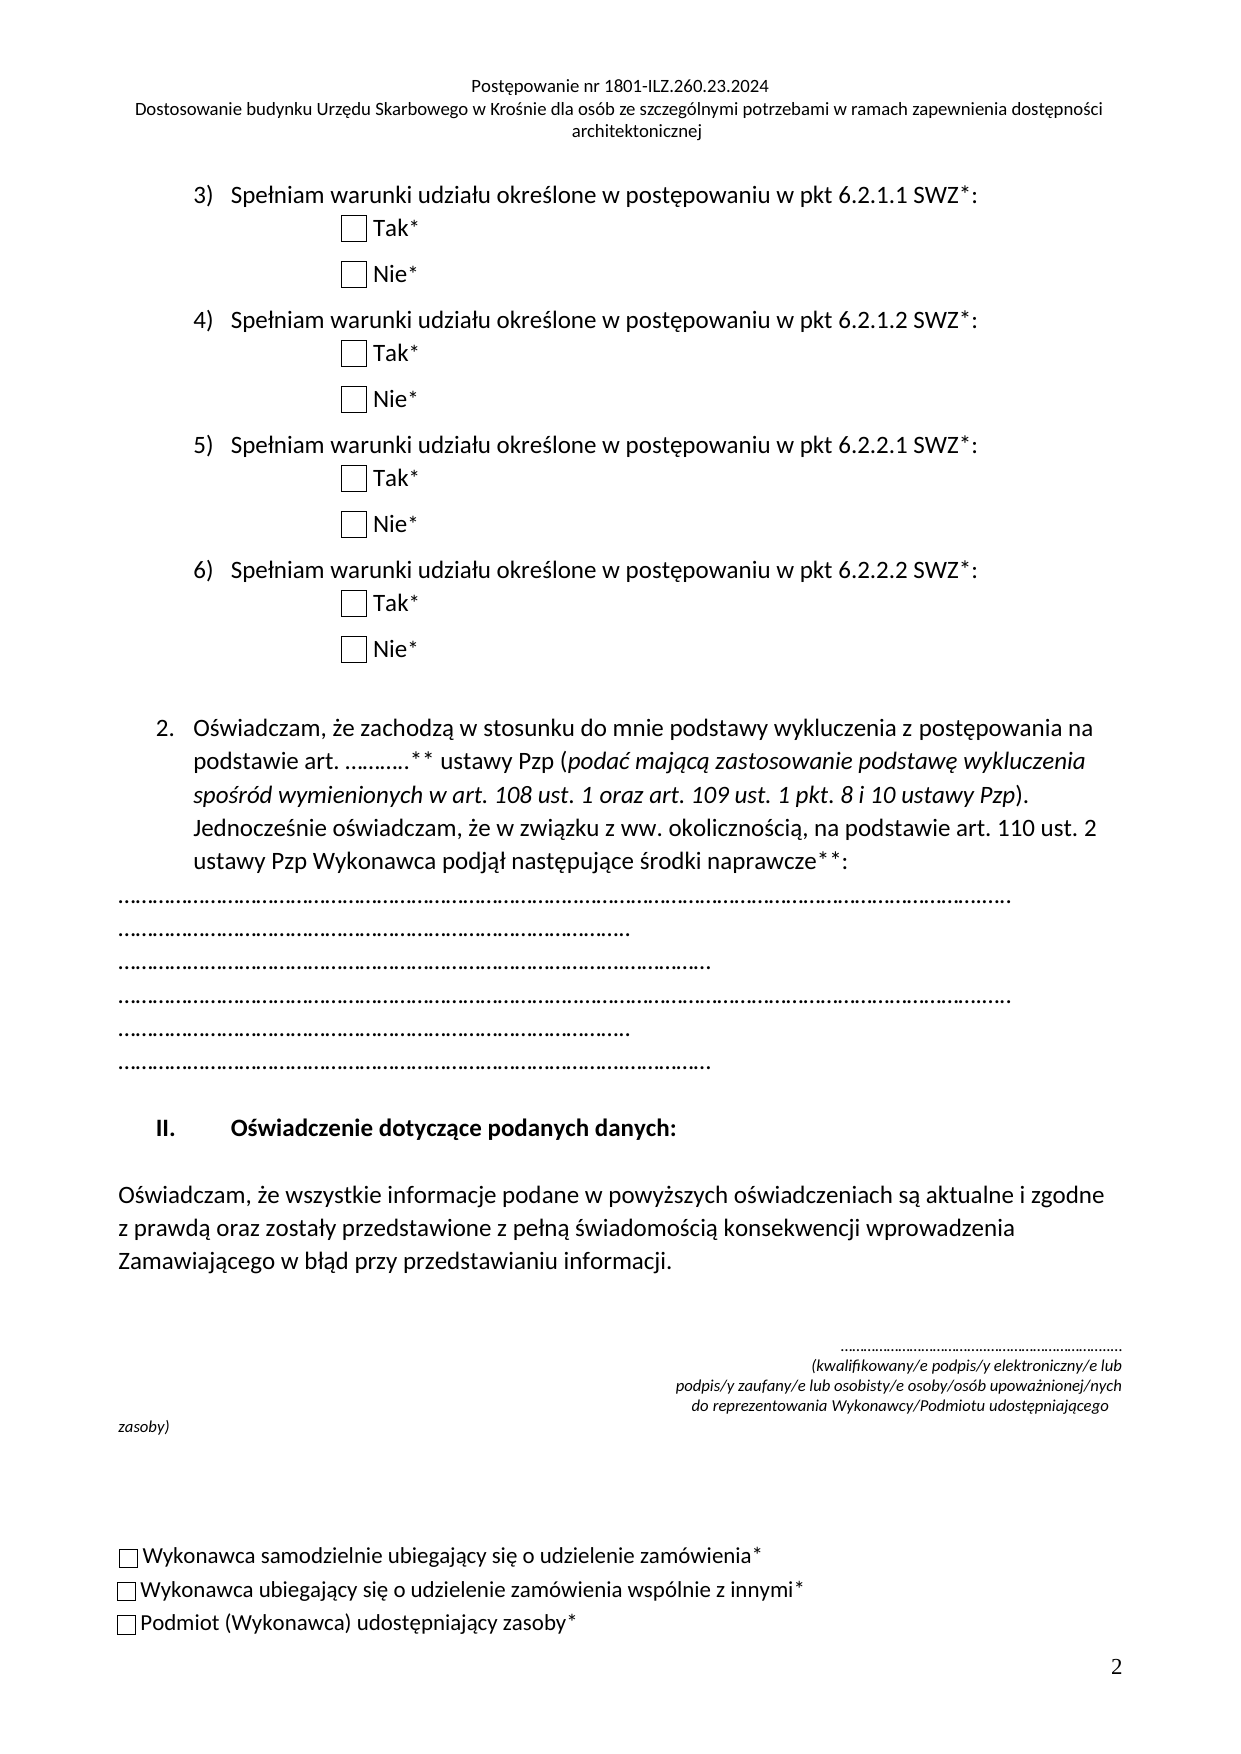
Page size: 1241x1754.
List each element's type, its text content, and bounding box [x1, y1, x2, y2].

text ……………………………………………………………………..…………………………………………………………….…..……………………………………………………………………………..…………………………………………………………………………….…………… [118, 976, 1122, 1076]
text Nie* [339, 505, 1122, 538]
text Nie* [339, 630, 1122, 663]
text Tak* [339, 459, 1122, 493]
text Nie* [339, 255, 1122, 288]
list Spełniam warunki udziału określone w postępowaniu w pkt 6.2.2.2 SWZ*: [193, 551, 1122, 584]
text Tak* [339, 584, 1122, 618]
text Wykonawca samodzielnie ubiegający się o udzielenie zamówienia* [118, 1536, 1122, 1570]
list Spełniam warunki udziału określone w postępowaniu w pkt 6.2.2.1 SWZ*: [193, 426, 1122, 459]
text do reprezentowania Wykonawcy/Podmiotu udostępniającego zasoby) [118, 1396, 1122, 1436]
text Tak* [339, 334, 1122, 368]
text podpis/y zaufany/e lub osobisty/e osoby/osób upoważnionej/nych [118, 1375, 1122, 1396]
text Nie* [339, 380, 1122, 413]
list Spełniam warunki udziału określone w postępowaniu w pkt 6.2.1.1 SWZ*: [193, 176, 1122, 209]
list Oświadczenie dotyczące podanych danych: [156, 1109, 1122, 1143]
list Oświadczam, że zachodzą w stosunku do mnie podstawy wykluczenia z postępowania na podstawie art. ………..** ustawy Pzp (podać mającą zastosowanie podstawę wykluczenia spośród wymienionych w art. 108 ust. 1 oraz art. 109 ust. 1 pkt. 8 i 10 ustawy Pzp). Jednocześnie oświadczam, że w związku z ww. okolicznością, na podstawie art. 110 ust. 2 ustawy Pzp Wykonawca podjął następujące środki naprawcze**: [156, 709, 1122, 876]
text Podmiot (Wykonawca) udostępniający zasoby* [116, 1603, 1122, 1636]
list Spełniam warunki udziału określone w postępowaniu w pkt 6.2.1.2 SWZ*: [193, 301, 1122, 334]
text Tak* [339, 209, 1122, 243]
text ………………………………..…………………………..… [118, 1322, 1122, 1355]
text (kwalifikowany/e podpis/y elektroniczny/e lub [118, 1355, 1122, 1375]
text Wykonawca ubiegający się o udzielenie zamówienia wspólnie z innymi* [116, 1570, 1122, 1603]
text Oświadczam, że wszystkie informacje podane w powyższych oświadczeniach są aktualne i zgodne z prawdą oraz zostały przedstawione z pełną świadomością konsekwencji wprowadzenia Zamawiającego w błąd przy przedstawianiu informacji. [118, 1176, 1122, 1276]
text ……………………………………………………………………..…………………………………………………………….…..……………………………………………………………………………..…………………………………………………………………………….…………… [118, 876, 1122, 976]
